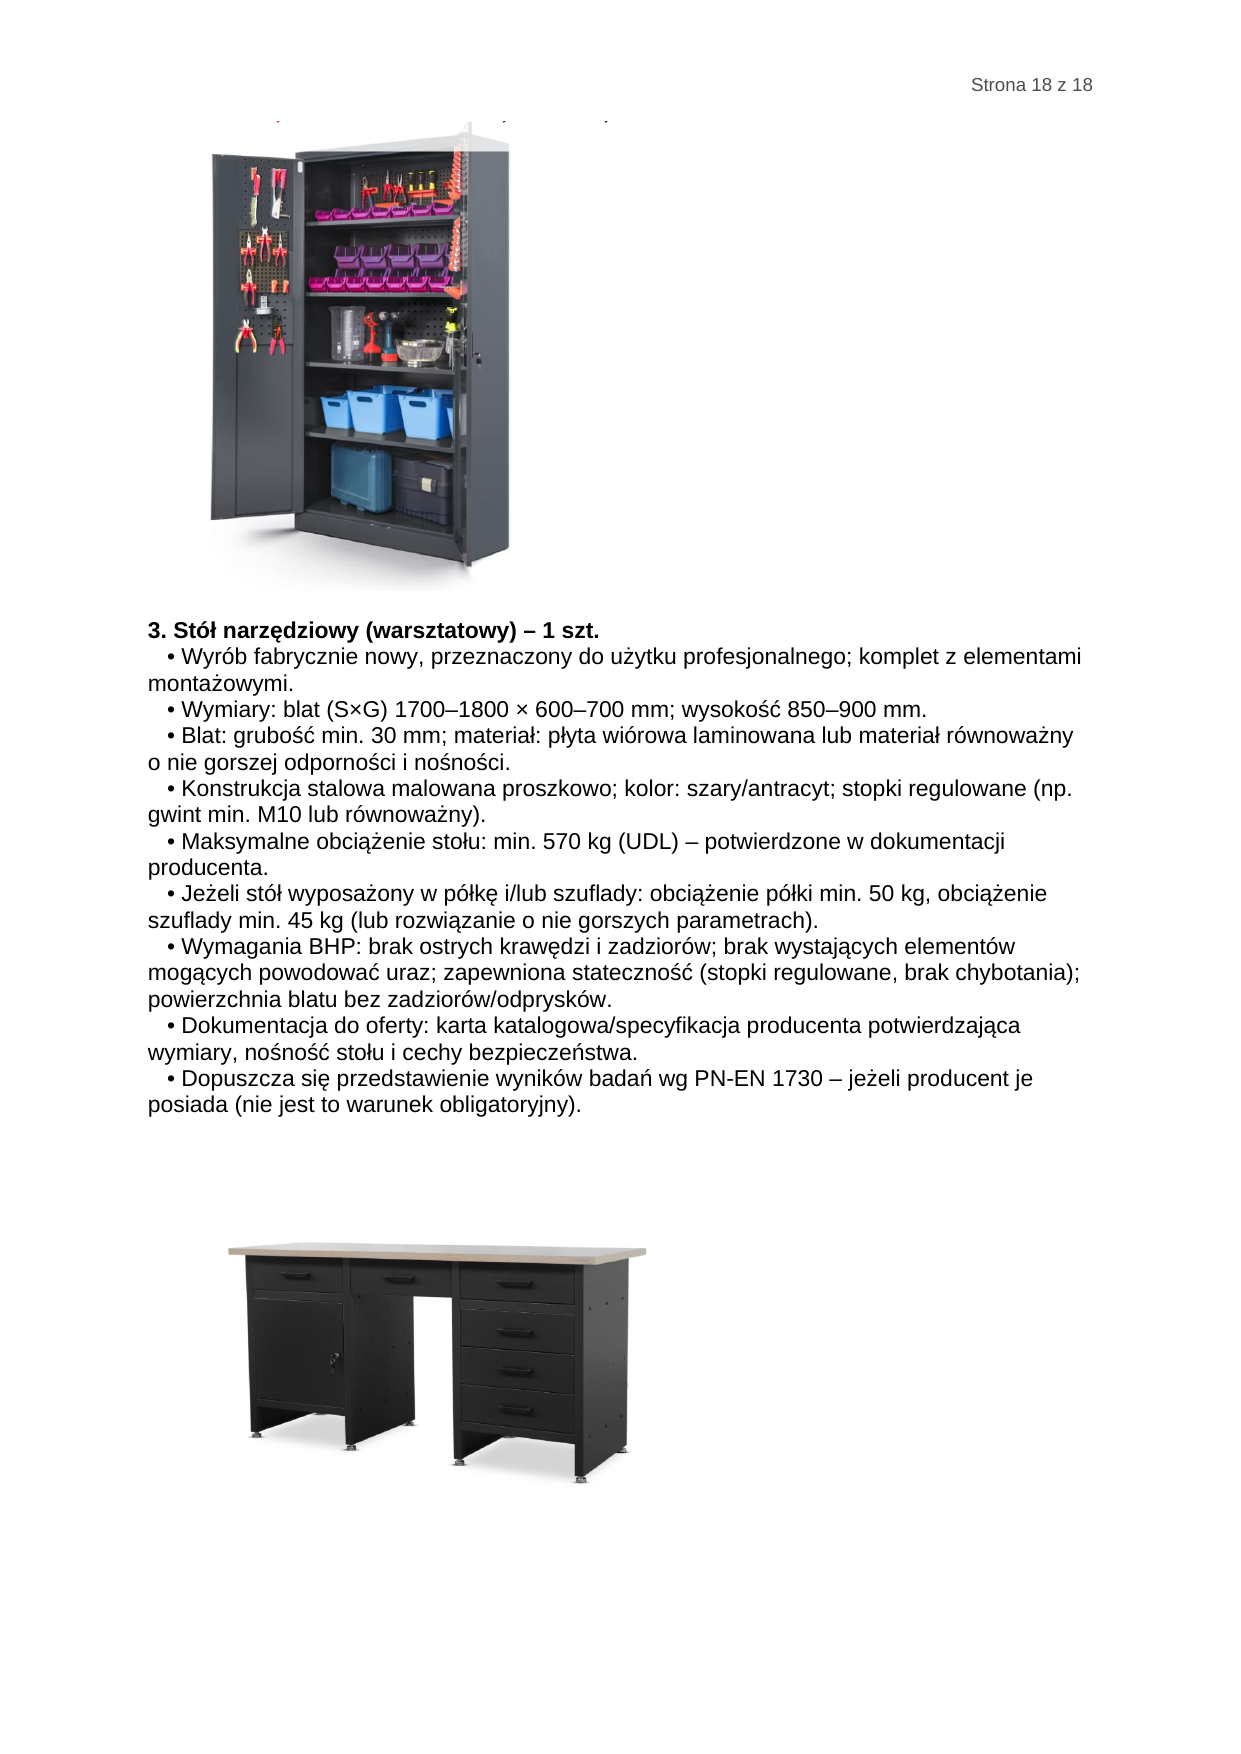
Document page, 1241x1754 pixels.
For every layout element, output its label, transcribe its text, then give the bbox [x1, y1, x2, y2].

text • Jeżeli stół wyposażony w półkę i/lub szuflady: obciążenie półki min. 50 kg, obciążenie szuflady min. 45 kg (lub rozwiązanie o nie gorszych parametrach). [148, 880, 1093, 933]
text • Dokumentacja do oferty: karta katalogowa/specyfikacja producenta potwierdzająca wymiary, nośność stołu i cechy bezpieczeństwa. [148, 1012, 1093, 1065]
text • Wyrób fabrycznie nowy, przeznaczony do użytku profesjonalnego; komplet z elementami montażowymi. [148, 643, 1093, 696]
text • Maksymalne obciążenie stołu: min. 570 kg (UDL) – potwierdzone w dokumentacji producenta. [148, 828, 1093, 880]
text • Blat: grubość min. 30 mm; materiał: płyta wiórowa laminowana lub materiał równoważny o nie gorszej odporności i nośności. [148, 722, 1093, 775]
text • Konstrukcja stalowa malowana proszkowo; kolor: szary/antracyt; stopki regulowane (np. gwint min. M10 lub równoważny). [148, 775, 1093, 828]
picture [147, 1141, 772, 1518]
text 3. Stół narzędziowy (warsztatowy) – 1 szt. [148, 617, 1093, 643]
text • Wymagania BHP: brak ostrych krawędzi i zadziorów; brak wystających elementów mogących powodować uraz; zapewniona stateczność (stopki regulowane, brak chybotania); powierzchnia blatu bez zadziorów/odprysków. [148, 933, 1093, 1012]
text • Wymiary: blat (S×G) 1700–1800 × 600–700 mm; wysokość 850–900 mm. [148, 696, 1093, 722]
text • Dopuszcza się przedstawienie wyników badań wg PN-EN 1730 – jeżeli producent je posiada (nie jest to warunek obligatoryjny). [148, 1065, 1093, 1117]
picture [147, 121, 653, 591]
